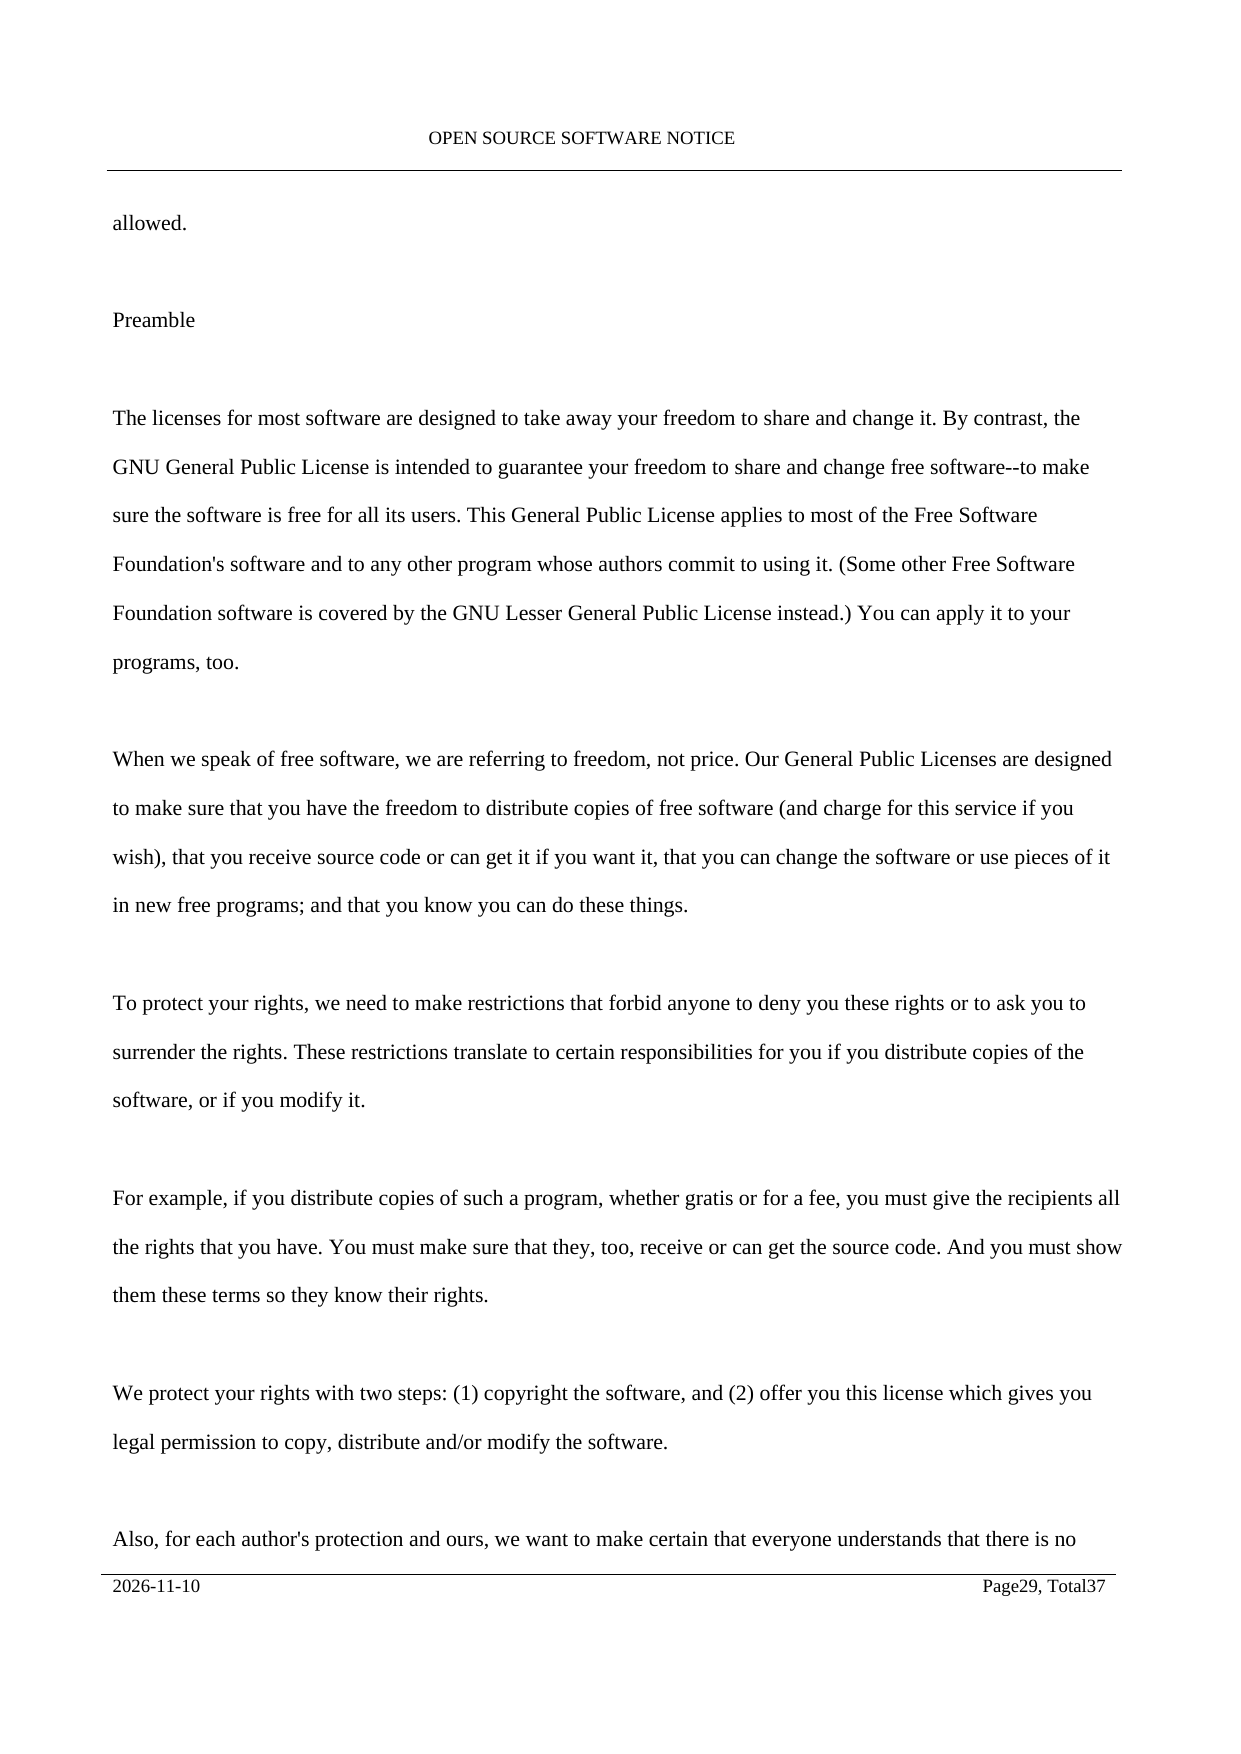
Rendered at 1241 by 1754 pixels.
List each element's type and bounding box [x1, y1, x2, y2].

text [112, 206, 1128, 1555]
